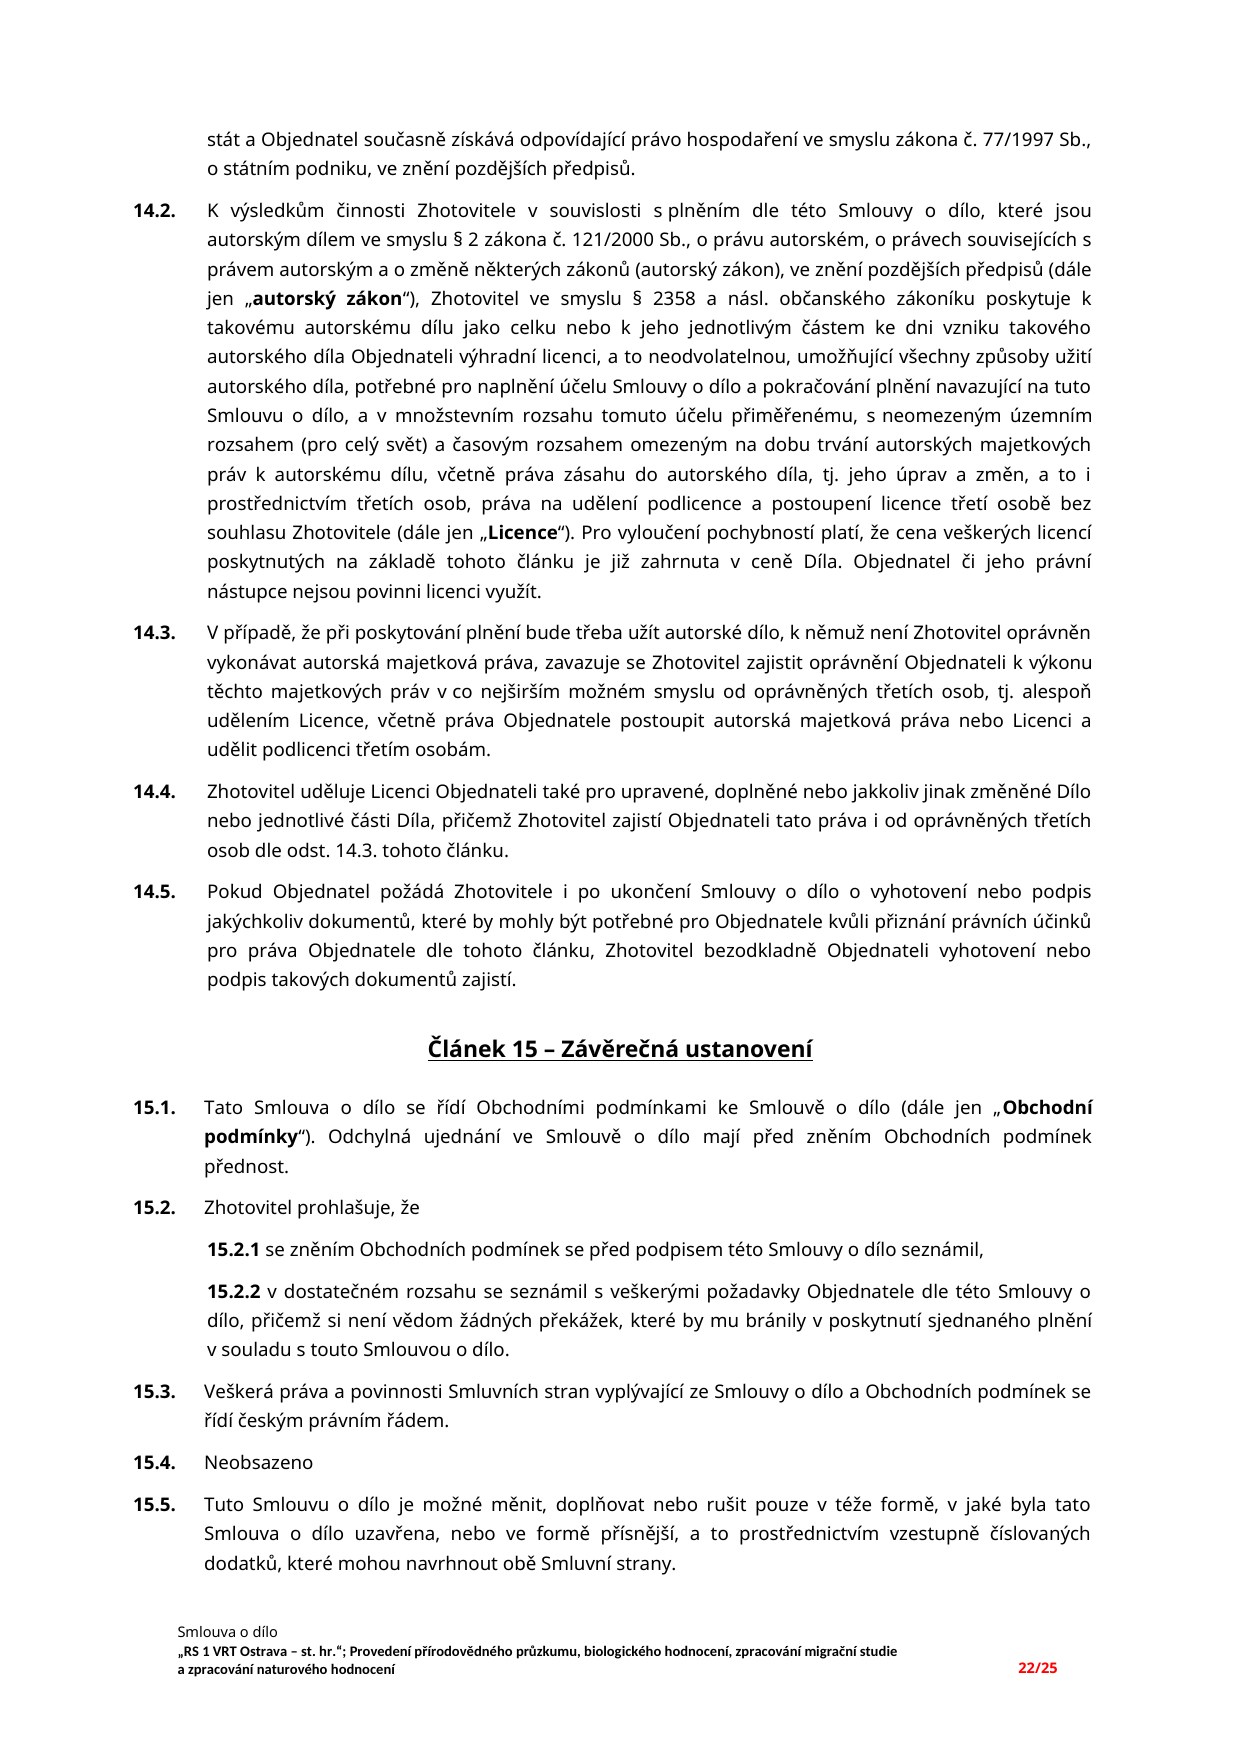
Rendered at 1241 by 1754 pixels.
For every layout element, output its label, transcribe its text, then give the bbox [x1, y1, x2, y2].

text 15.5. Tuto Smlouvu o dílo je možné měnit, doplňovat nebo rušit pouze v téže formě, v jaké byla tato Smlouva o dílo uzavřena, nebo ve formě přísnější, a to prostřednictvím vzestupně číslovaných dodatků, které mohou navrhnout obě Smluvní strany. [133, 1491, 1092, 1575]
text 14.2. K výsledkům činnosti Zhotovitele v souvislosti s plněním dle této Smlouvy o dílo, které jsou autorským dílem ve smyslu § 2 zákona č. 121/2000 Sb., o právu autorském, o právech souvisejících s právem autorským a o změně některých zákonů (autorský zákon), ve znění pozdějších předpisů (dále jen „autorský zákon“), Zhotovitel ve smyslu § 2358 a násl. občanského zákoníku poskytuje k takovému autorskému dílu jako celku nebo k jeho jednotlivým částem ke dni vzniku takového autorského díla Objednateli výhradní licenci, a to neodvolatelnou, umožňující všechny způsoby užití autorského díla, potřebné pro naplnění účelu Smlouvy o dílo a pokračování plnění navazující na tuto Smlouvu o dílo, a v množstevním rozsahu tomuto účelu přiměřenému, s neomezeným územním rozsahem (pro celý svět) a časovým rozsahem omezeným na dobu trvání autorských majetkových práv k autorskému dílu, včetně práva zásahu do autorského díla, tj. jeho úprav a změn, a to i prostřednictvím třetích osob, práva na udělení podlicence a postoupení licence třetí osobě bez souhlasu Zhotovitele (dále jen „Licence“). Pro vyloučení pochybností platí, že cena veškerých licencí poskytnutých na základě tohoto článku je již zahrnuta v ceně Díla. Objednatel či jeho právní nástupce nejsou povinni licenci využít. [133, 197, 1092, 603]
text 15.2.2 v dostatečném rozsahu se seznámil s veškerými požadavky Objednatele dle této Smlouvy o dílo, přičemž si není vědom žádných překážek, které by mu bránily v poskytnutí sjednaného plnění v souladu s touto Smlouvou o dílo. [207, 1278, 1092, 1362]
text 15.3. Veškerá práva a povinnosti Smluvních stran vyplývající ze Smlouvy o dílo a Obchodních podmínek se řídí českým právním řádem. [133, 1378, 1092, 1433]
text 14.3. V případě, že při poskytování plnění bude třeba užít autorské dílo, k němuž není Zhotovitel oprávněn vykonávat autorská majetková práva, zavazuje se Zhotovitel zajistit oprávnění Objednateli k výkonu těchto majetkových práv v co nejširším možném smyslu od oprávněných třetích osob, tj. alespoň udělením Licence, včetně práva Objednatele postoupit autorská majetková práva nebo Licenci a udělit podlicenci třetím osobám. [133, 620, 1092, 762]
text 15.1. Tato Smlouva o dílo se řídí Obchodními podmínkami ke Smlouvě o dílo (dále jen „Obchodní podmínky“). Odchylná ujednání ve Smlouvě o dílo mají před zněním Obchodních podmínek přednost. [133, 1094, 1092, 1178]
text 14.5. Pokud Objednatel požádá Zhotovitele i po ukončení Smlouvy o dílo o vyhotovení nebo podpis jakýchkoliv dokumentů, které by mohly být potřebné pro Objednatele kvůli přiznání právních účinků pro práva Objednatele dle tohoto článku, Zhotovitel bezodkladně Objednateli vyhotovení nebo podpis takových dokumentů zajistí. [133, 879, 1092, 992]
text 15.2.1 se zněním Obchodních podmínek se před podpisem této Smlouvy o dílo seznámil, [204, 1236, 1092, 1262]
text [133, 126, 1092, 181]
text 15.2. Zhotovitel prohlašuje, že [133, 1195, 1092, 1220]
subtitle Článek 15 – Závěrečná ustanovení [148, 1033, 1092, 1065]
text 15.4. Neobsazeno [133, 1449, 1092, 1475]
text 14.4. Zhotovitel uděluje Licenci Objednateli také pro upravené, doplněné nebo jakkoliv jinak změněné Dílo nebo jednotlivé části Díla, přičemž Zhotovitel zajistí Objednateli tato práva i od oprávněných třetích osob dle odst. 14.3. tohoto článku. [133, 778, 1092, 863]
